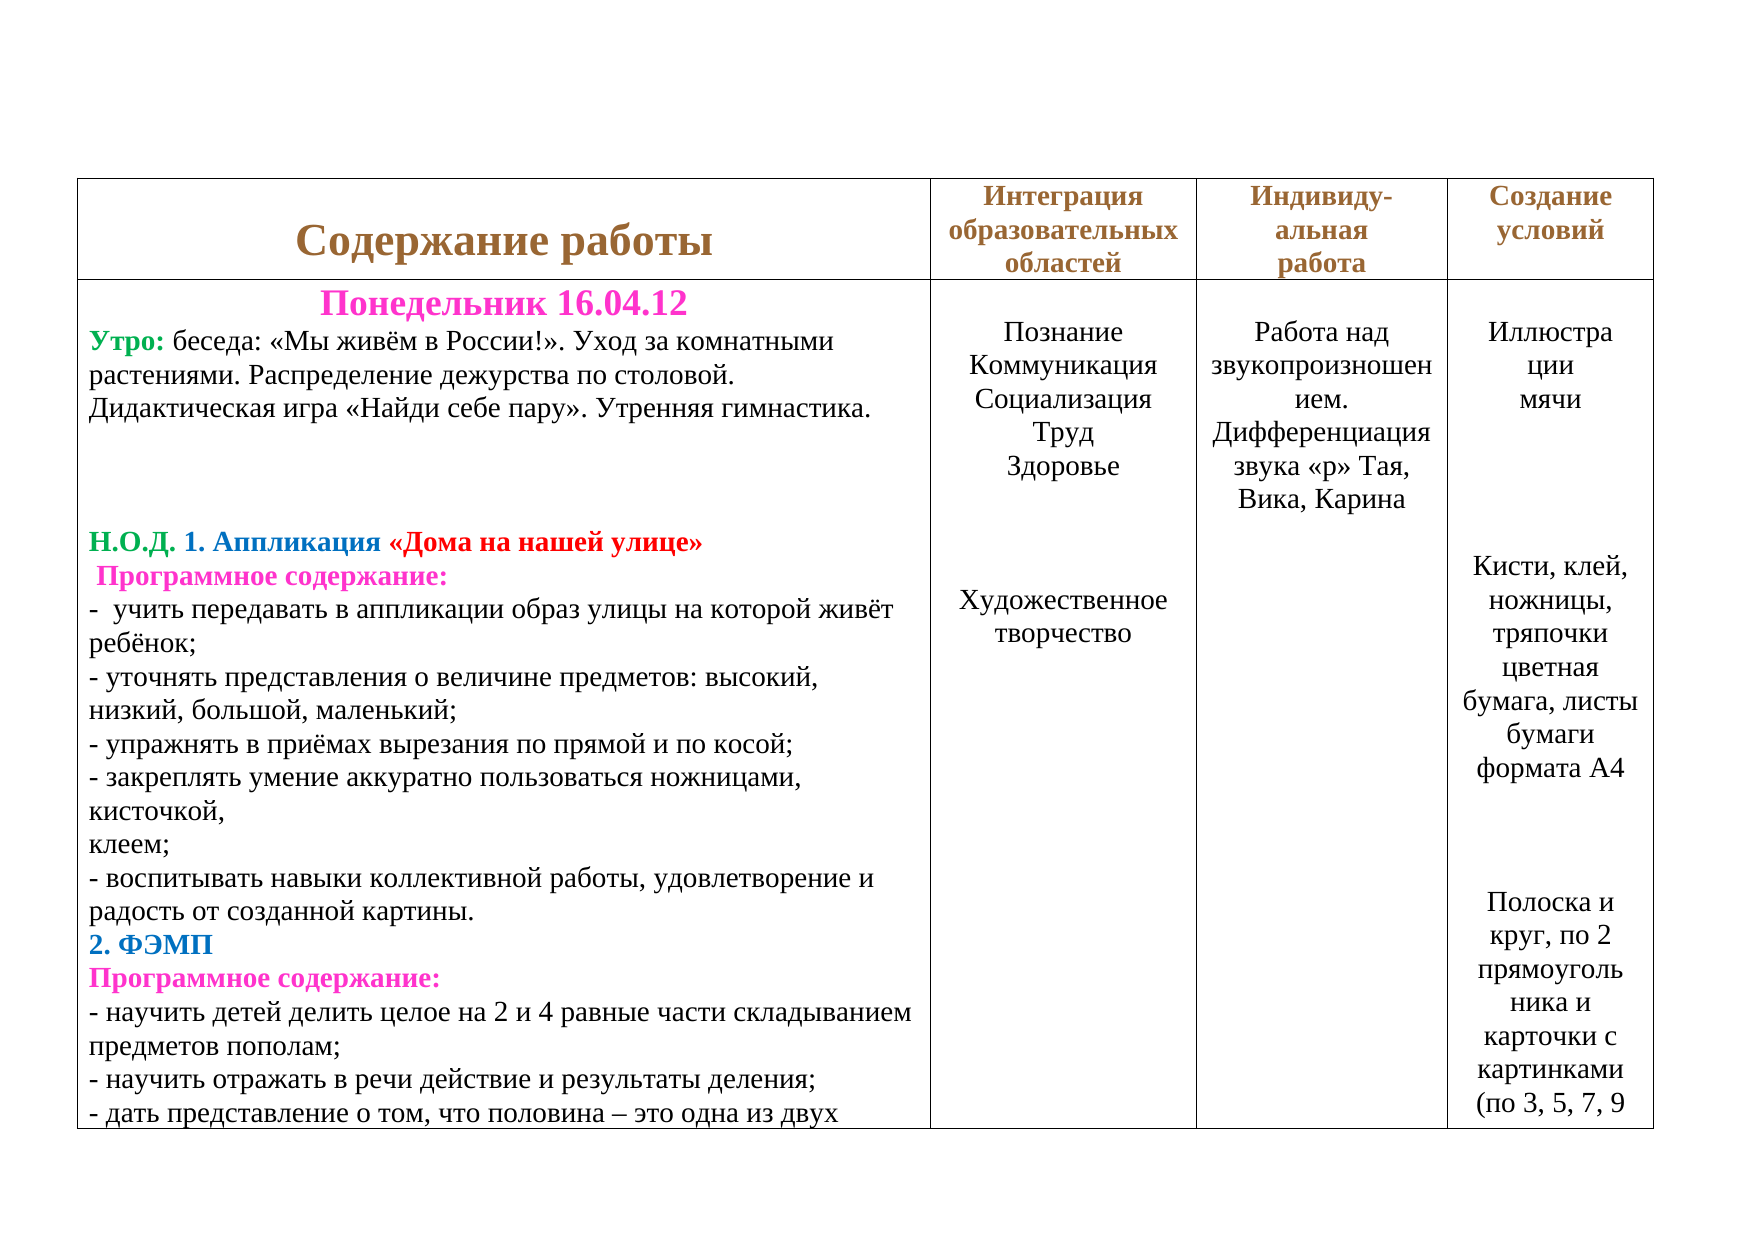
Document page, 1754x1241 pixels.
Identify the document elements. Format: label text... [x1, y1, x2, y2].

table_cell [931, 280, 1196, 1128]
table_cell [1448, 280, 1653, 1128]
table_header Индивиду- альная работа [1197, 179, 1447, 279]
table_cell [1197, 280, 1447, 1128]
table_header Интеграция образовательных областей [931, 179, 1196, 279]
table_header Содержание работы [78, 179, 930, 279]
table_header Создание условий [1448, 179, 1653, 279]
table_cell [78, 280, 930, 1128]
